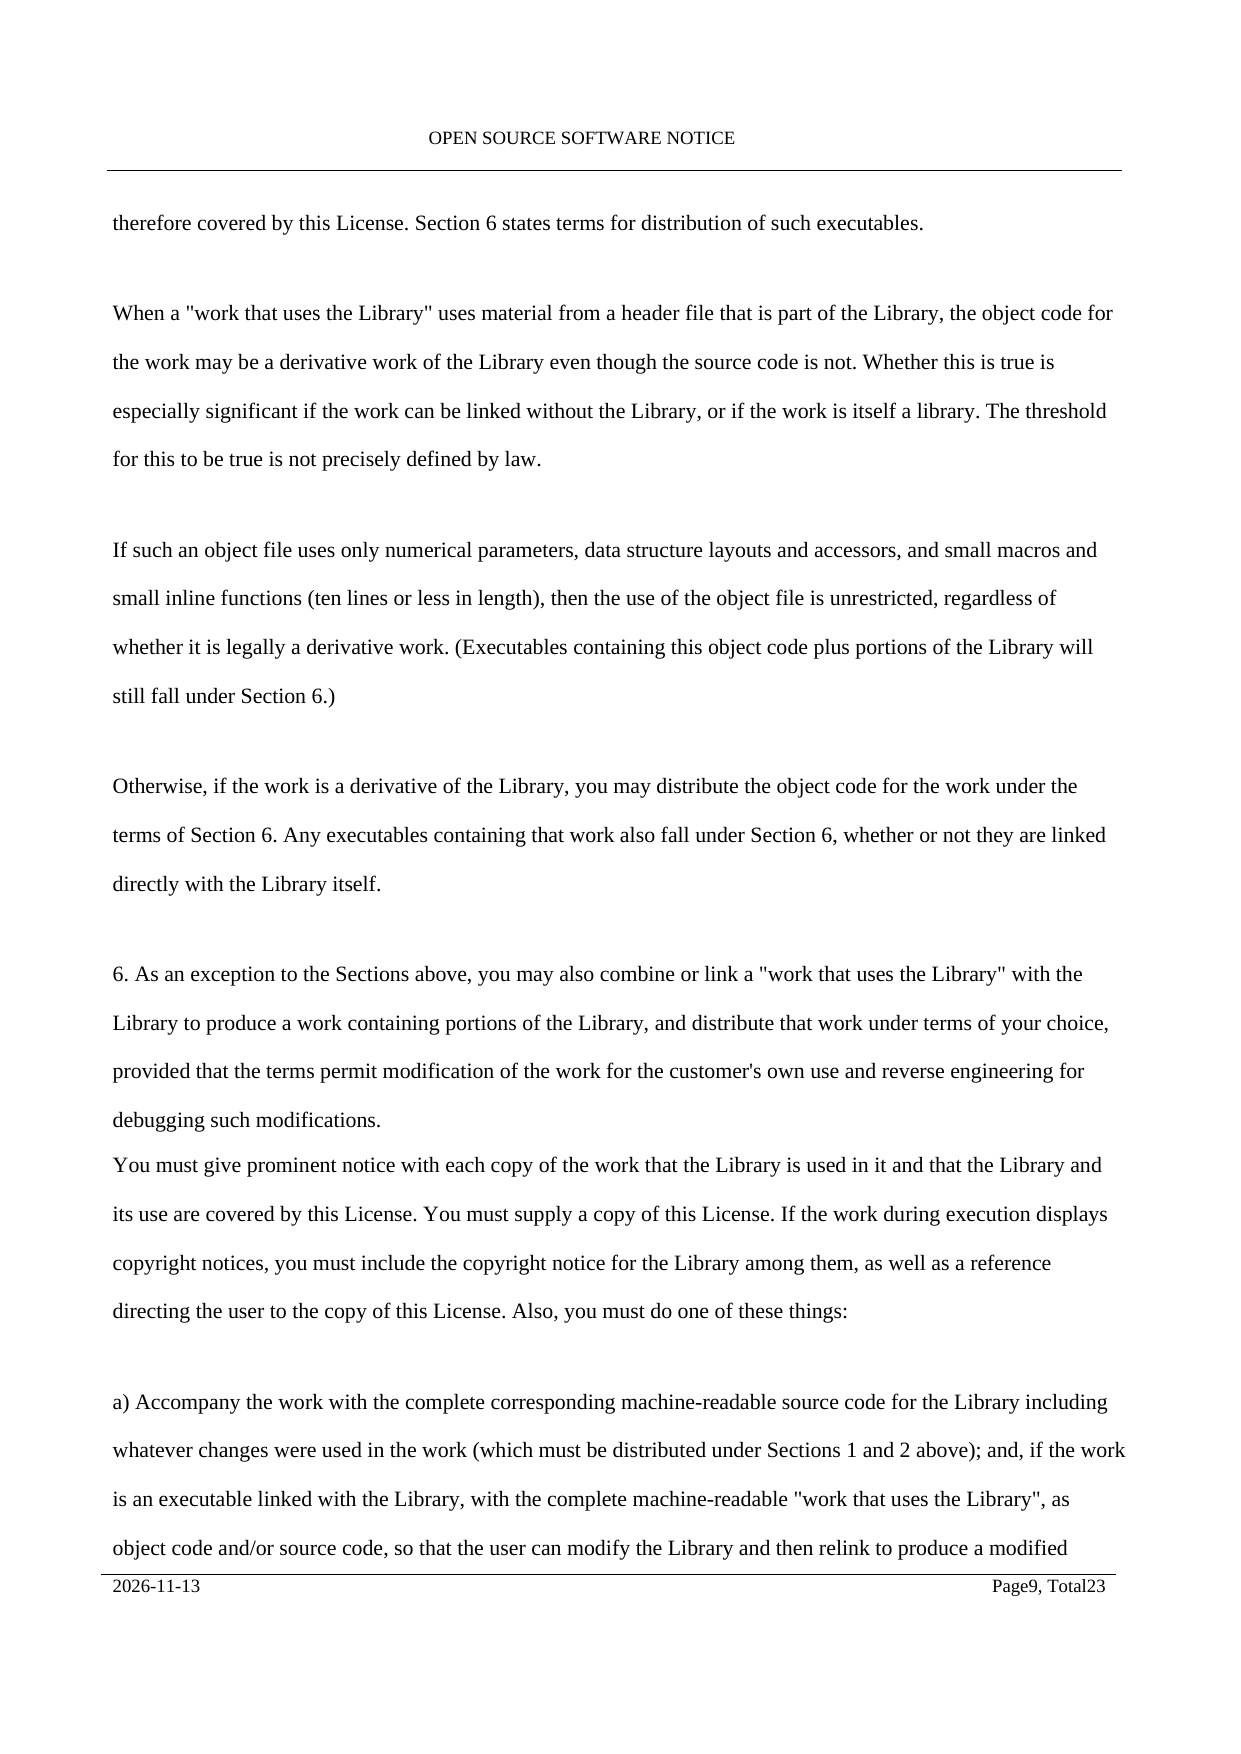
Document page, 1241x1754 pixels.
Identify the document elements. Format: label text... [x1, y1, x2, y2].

text If such an object file uses only numerical parameters, data structure layouts and accessors, and small macros and small inline functions (ten lines or less in length), then the use of the object file is unrestricted, regardless of whether it is legally a derivative work. (Executables containing this object code plus portions of the Library will still fall under Section 6.) [112, 533, 1128, 712]
text When a "work that uses the Library" uses material from a header file that is part of the Library, the object code for the work may be a derivative work of the Library even though the source code is not. Whether this is true is especially significant if the work can be linked without the Library, or if the work is itself a library. The threshold for this to be true is not precisely defined by law. [112, 297, 1128, 475]
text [112, 1385, 1128, 1564]
text 6. As an exception to the Sections above, you may also combine or link a "work that uses the Library" with the Library to produce a work containing portions of the Library, and distribute that work under terms of your choice, provided that the terms permit modification of the work for the customer's own use and reverse engineering for debugging such modifications. [112, 957, 1128, 1136]
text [112, 206, 1128, 239]
text Otherwise, if the work is a derivative of the Library, you may distribute the object code for the work under the terms of Section 6. Any executables containing that work also fall under Section 6, whether or not they are linked directly with the Library itself. [112, 769, 1128, 899]
text You must give prominent notice with each copy of the work that the Library is used in it and that the Library and its use are covered by this License. You must supply a copy of this License. If the work during execution displays copyright notices, you must include the copyright notice for the Library among them, as well as a reference directing the user to the copy of this License. Also, you must do one of these things: [112, 1148, 1128, 1327]
